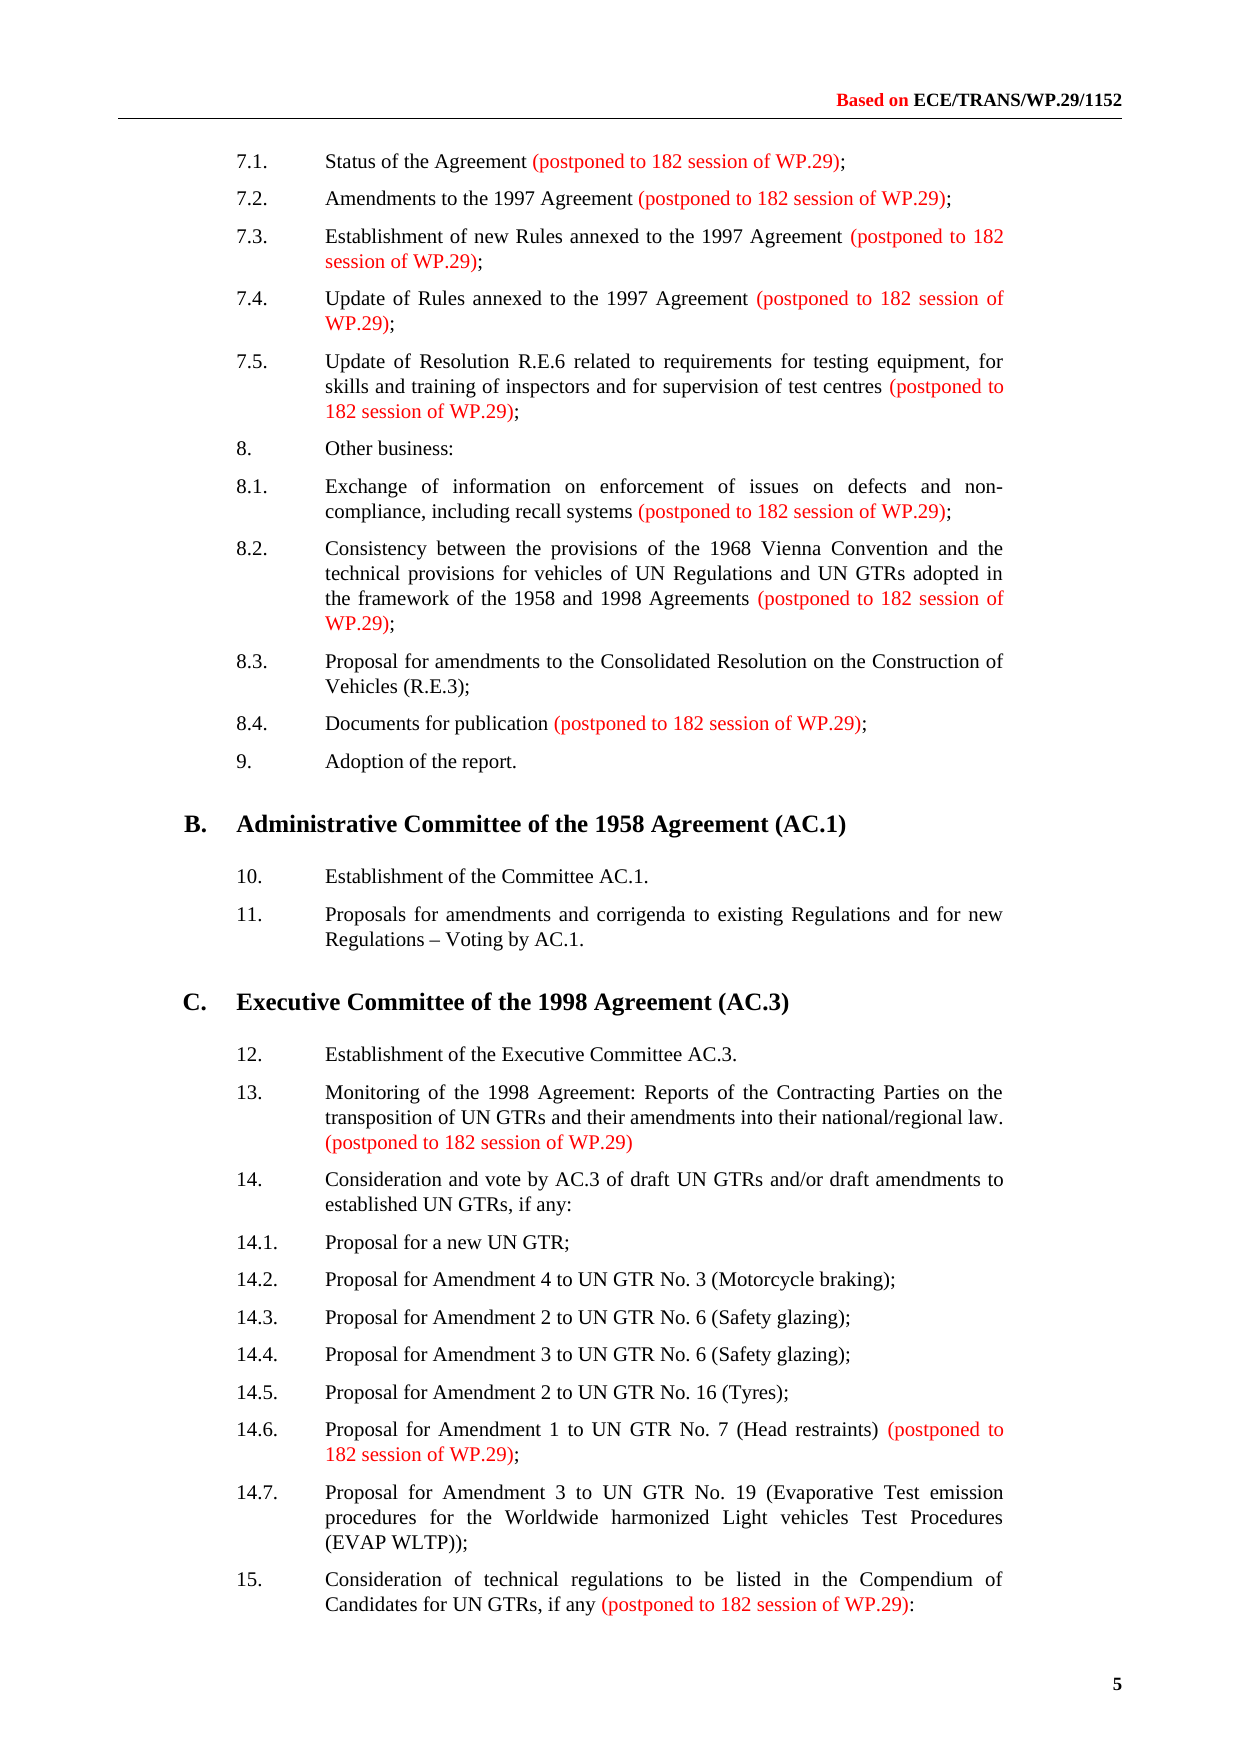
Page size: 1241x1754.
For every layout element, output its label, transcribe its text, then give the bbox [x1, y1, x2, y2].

text 7.5. Update of Resolution R.E.6 related to requirements for testing equipment, for skills and training of inspectors and for supervision of test centres (postponed to 182 session of WP.29); [236, 348, 1004, 423]
text 14.1. Proposal for a new UN GTR; [236, 1229, 1004, 1254]
text 9. Adoption of the report. [236, 748, 1004, 773]
text 7.4. Update of Rules annexed to the 1997 Agreement (postponed to 182 session of WP.29); [236, 285, 1004, 335]
text 13. Monitoring of the 1998 Agreement: Reports of the Contracting Parties on the transposition of UN GTRs and their amendments into their national/regional law. (postponed to 182 session of WP.29) [236, 1079, 1004, 1154]
text 14.5. Proposal for Amendment 2 to UN GTR No. 16 (Tyres); [236, 1379, 1004, 1404]
text 8. Other business: [236, 435, 1004, 460]
text 8.4. Documents for publication (postponed to 182 session of WP.29); [236, 710, 1004, 735]
text 14.2. Proposal for Amendment 4 to UN GTR No. 3 (Motorcycle braking); [236, 1266, 1004, 1291]
text 11. Proposals for amendments and corrigenda to existing Regulations and for new Regulations – Voting by AC.1. [236, 901, 1004, 951]
text C. Executive Committee of the 1998 Agreement (AC.3) [118, 988, 1004, 1016]
text 12. Establishment of the Executive Committee AC.3. [236, 1041, 1004, 1066]
text 15. Consideration of technical regulations to be listed in the Compendium of Candidates for UN GTRs, if any (postponed to 182 session of WP.29): [236, 1566, 1004, 1616]
text 14.4. Proposal for Amendment 3 to UN GTR No. 6 (Safety glazing); [236, 1341, 1004, 1366]
text 14.6. Proposal for Amendment 1 to UN GTR No. 7 (Head restraints) (postponed to 182 session of WP.29); [236, 1416, 1004, 1466]
text B. Administrative Committee of the 1958 Agreement (AC.1) [118, 810, 1004, 838]
text 7.3. Establishment of new Rules annexed to the 1997 Agreement (postponed to 182 session of WP.29); [236, 223, 1004, 273]
text 14. Consideration and vote by AC.3 of draft UN GTRs and/or draft amendments to established UN GTRs, if any: [236, 1166, 1004, 1216]
text 14.7. Proposal for Amendment 3 to UN GTR No. 19 (Evaporative Test emission procedures for the Worldwide harmonized Light vehicles Test Procedures (EVAP WLTP)); [236, 1479, 1004, 1554]
text 8.3. Proposal for amendments to the Consolidated Resolution on the Construction of Vehicles (R.E.3); [236, 648, 1004, 698]
text 8.2. Consistency between the provisions of the 1968 Vienna Convention and the technical provisions for vehicles of UN Regulations and UN GTRs adopted in the framework of the 1958 and 1998 Agreements (postponed to 182 session of WP.29); [236, 535, 1004, 635]
text 14.3. Proposal for Amendment 2 to UN GTR No. 6 (Safety glazing); [236, 1304, 1004, 1329]
text 7.2. Amendments to the 1997 Agreement (postponed to 182 session of WP.29); [236, 185, 1004, 210]
text 8.1. Exchange of information on enforcement of issues on defects and non-compliance, including recall systems (postponed to 182 session of WP.29); [236, 473, 1004, 523]
text 7.1. Status of the Agreement (postponed to 182 session of WP.29); [236, 148, 1004, 173]
text 10. Establishment of the Committee AC.1. [236, 863, 1004, 888]
